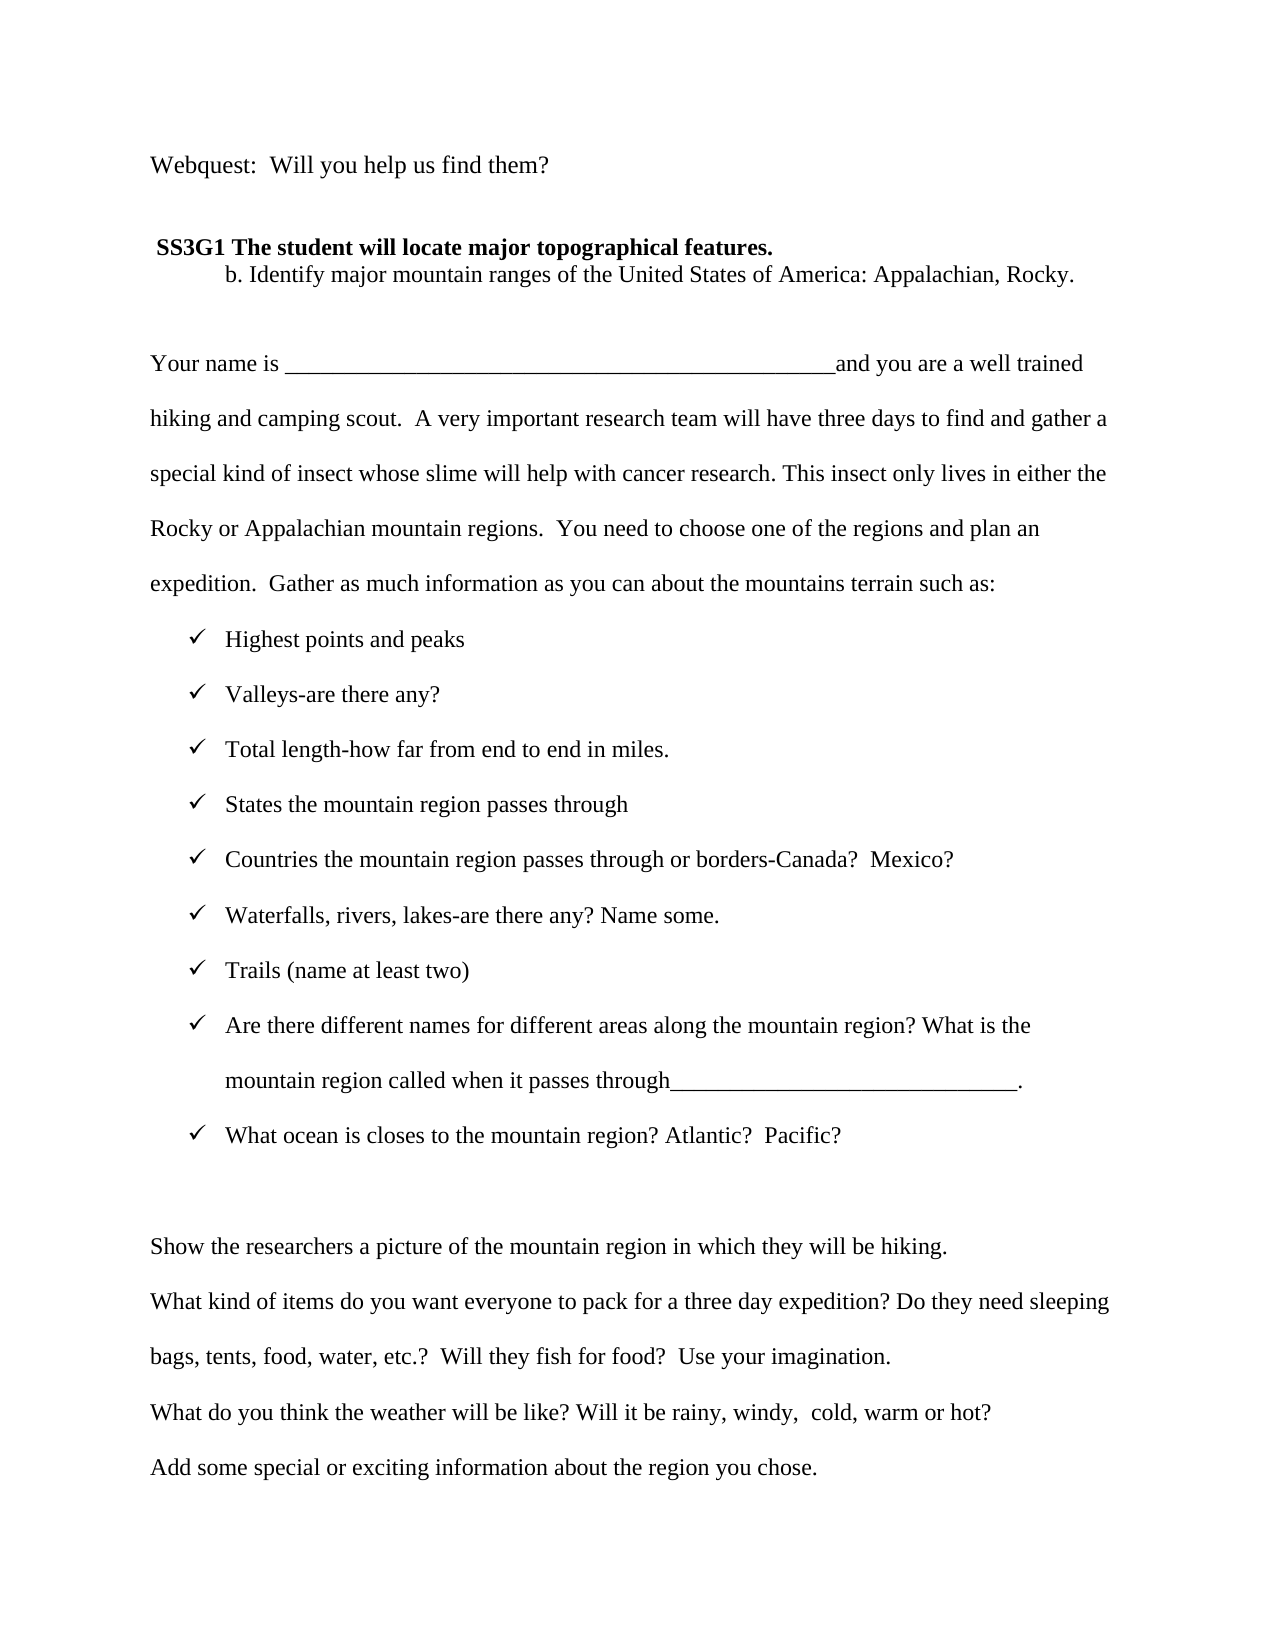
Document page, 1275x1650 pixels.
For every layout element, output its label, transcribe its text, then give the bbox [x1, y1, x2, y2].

list What ocean is closes to the mountain region? Atlantic? Pacific? [187, 1122, 1125, 1149]
text Add some special or exciting information about the region you chose. [150, 1453, 1125, 1480]
list Countries the mountain region passes through or borders-Canada? Mexico? [187, 846, 1125, 873]
list Trails (name at least two) [187, 956, 1125, 983]
text SS3G1 The student will locate major topographical features. [150, 233, 1125, 260]
text b. Identify major mountain ranges of the United States of America: Appalachian, Rocky. [150, 260, 1125, 288]
list States the mountain region passes through [187, 790, 1125, 818]
text What kind of items do you want everyone to pack for a three day expedition? Do they need sleeping bags, tents, food, water, etc.? Will they fish for food? Use your imagination. [150, 1287, 1125, 1370]
text Your name is ______________________________________________and you are a well trained hiking and camping scout. A very important research team will have three days to find and gather a special kind of insect whose slime will help with cancer research. This insect only lives in either the Rocky or Appalachian mountain regions. You need to choose one of the regions and plan an expedition. Gather as much information as you can about the mountains terrain such as: [150, 349, 1125, 597]
text Webquest: Will you help us find them? [150, 150, 1125, 179]
list Highest points and peaks [187, 625, 1125, 652]
list Total length-how far from end to end in miles. [187, 735, 1125, 763]
list Valleys-are there any? [187, 680, 1125, 707]
text Show the researchers a picture of the mountain region in which they will be hiking. [150, 1232, 1125, 1259]
list Are there different names for different areas along the mountain region? What is the mountain region called when it passes through_____________________________. [187, 1011, 1125, 1094]
text What do you think the weather will be like? Will it be rainy, windy, cold, warm or hot? [150, 1398, 1125, 1425]
list Waterfalls, rivers, lakes-are there any? Name some. [187, 901, 1125, 928]
